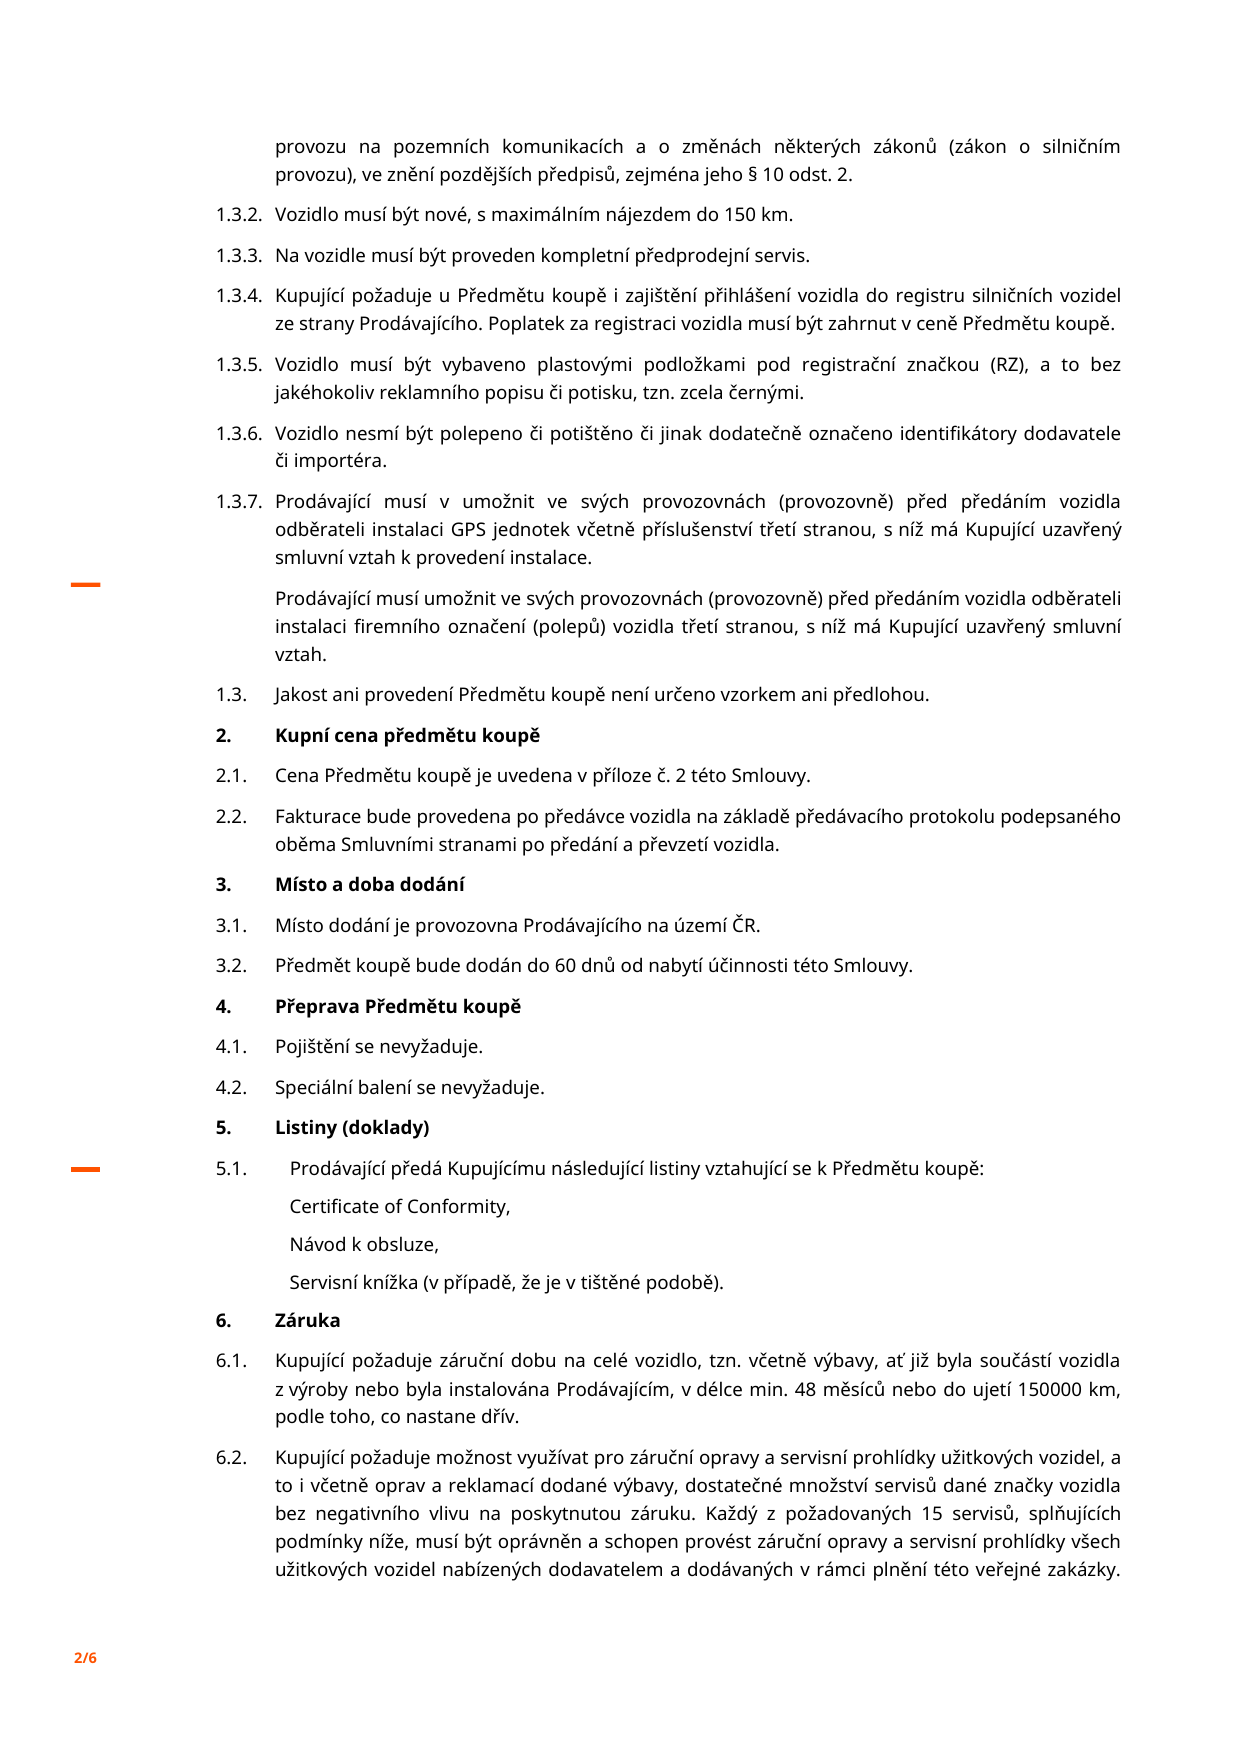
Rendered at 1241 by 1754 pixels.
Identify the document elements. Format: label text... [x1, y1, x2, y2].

list Kupující požaduje u Předmětu koupě i zajištění přihlášení vozidla do registru silničních vozidel ze strany Prodávajícího. Poplatek za registraci vozidla musí být zahrnut v ceně Předmětu koupě. [216, 283, 1122, 336]
text Kupující požaduje záruční dobu na celé vozidlo, tzn. včetně výbavy, ať již byla součástí vozidla z výroby nebo byla instalována Prodávajícím, v délce min. 48 měsíců nebo do ujetí 150000 km, podle toho, co nastane dřív. [216, 1348, 1122, 1429]
subtitle Listiny (doklady) [216, 1115, 1122, 1140]
text Certificate of Conformity, [289, 1193, 1122, 1219]
text Pojištění se nevyžaduje. [216, 1034, 1122, 1059]
subtitle Místo a doba dodání [216, 872, 1122, 897]
text Fakturace bude provedena po předávce vozidla na základě předávacího protokolu podepsaného oběma Smluvními stranami po předání a převzetí vozidla. [216, 803, 1122, 857]
list Vozidlo musí být vybaveno plastovými podložkami pod registrační značkou (RZ), a to bez jakéhokoliv reklamního popisu či potisku, tzn. zcela černými. [216, 351, 1122, 405]
text Jakost ani provedení Předmětu koupě není určeno vzorkem ani předlohou. [216, 681, 1122, 707]
list Vozidlo musí být nové, s maximálním nájezdem do 150 km. [216, 202, 1122, 227]
text Servisní knížka (v případě, že je v tištěné podobě). [289, 1269, 1122, 1295]
list Prodávající musí v umožnit ve svých provozovnách (provozovně) před předáním vozidla odběrateli instalaci GPS jednotek včetně příslušenství třetí stranou, s níž má Kupující uzavřený smluvní vztah k provedení instalace. [216, 488, 1122, 570]
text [216, 1444, 1122, 1582]
list Prodávající musí umožnit ve svých provozovnách (provozovně) před předáním vozidla odběrateli instalaci firemního označení (polepů) vozidla třetí stranou, s níž má Kupující uzavřený smluvní vztah. [275, 585, 1122, 666]
subtitle Přeprava Předmětu koupě [216, 993, 1122, 1019]
text Cena Předmětu koupě je uvedena v příloze č. 2 této Smlouvy. [216, 762, 1122, 788]
list Prodávající předá Kupujícímu následující listiny vztahující se k Předmětu koupě: [216, 1155, 1122, 1181]
text Předmět koupě bude dodán do 60 dnů od nabytí účinnosti této Smlouvy. [216, 953, 1122, 978]
subtitle Záruka [216, 1307, 1122, 1333]
text Speciální balení se nevyžaduje. [216, 1074, 1122, 1100]
text Návod k obsluze, [289, 1231, 1122, 1257]
text Místo dodání je provozovna Prodávajícího na území ČR. [216, 912, 1122, 938]
list Na vozidle musí být proveden kompletní předprodejní servis. [216, 242, 1122, 268]
subtitle Kupní cena předmětu koupě [216, 722, 1122, 747]
list Vozidlo nesmí být polepeno či potištěno či jinak dodatečně označeno identifikátory dodavatele či importéra. [216, 420, 1122, 473]
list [216, 133, 1122, 187]
